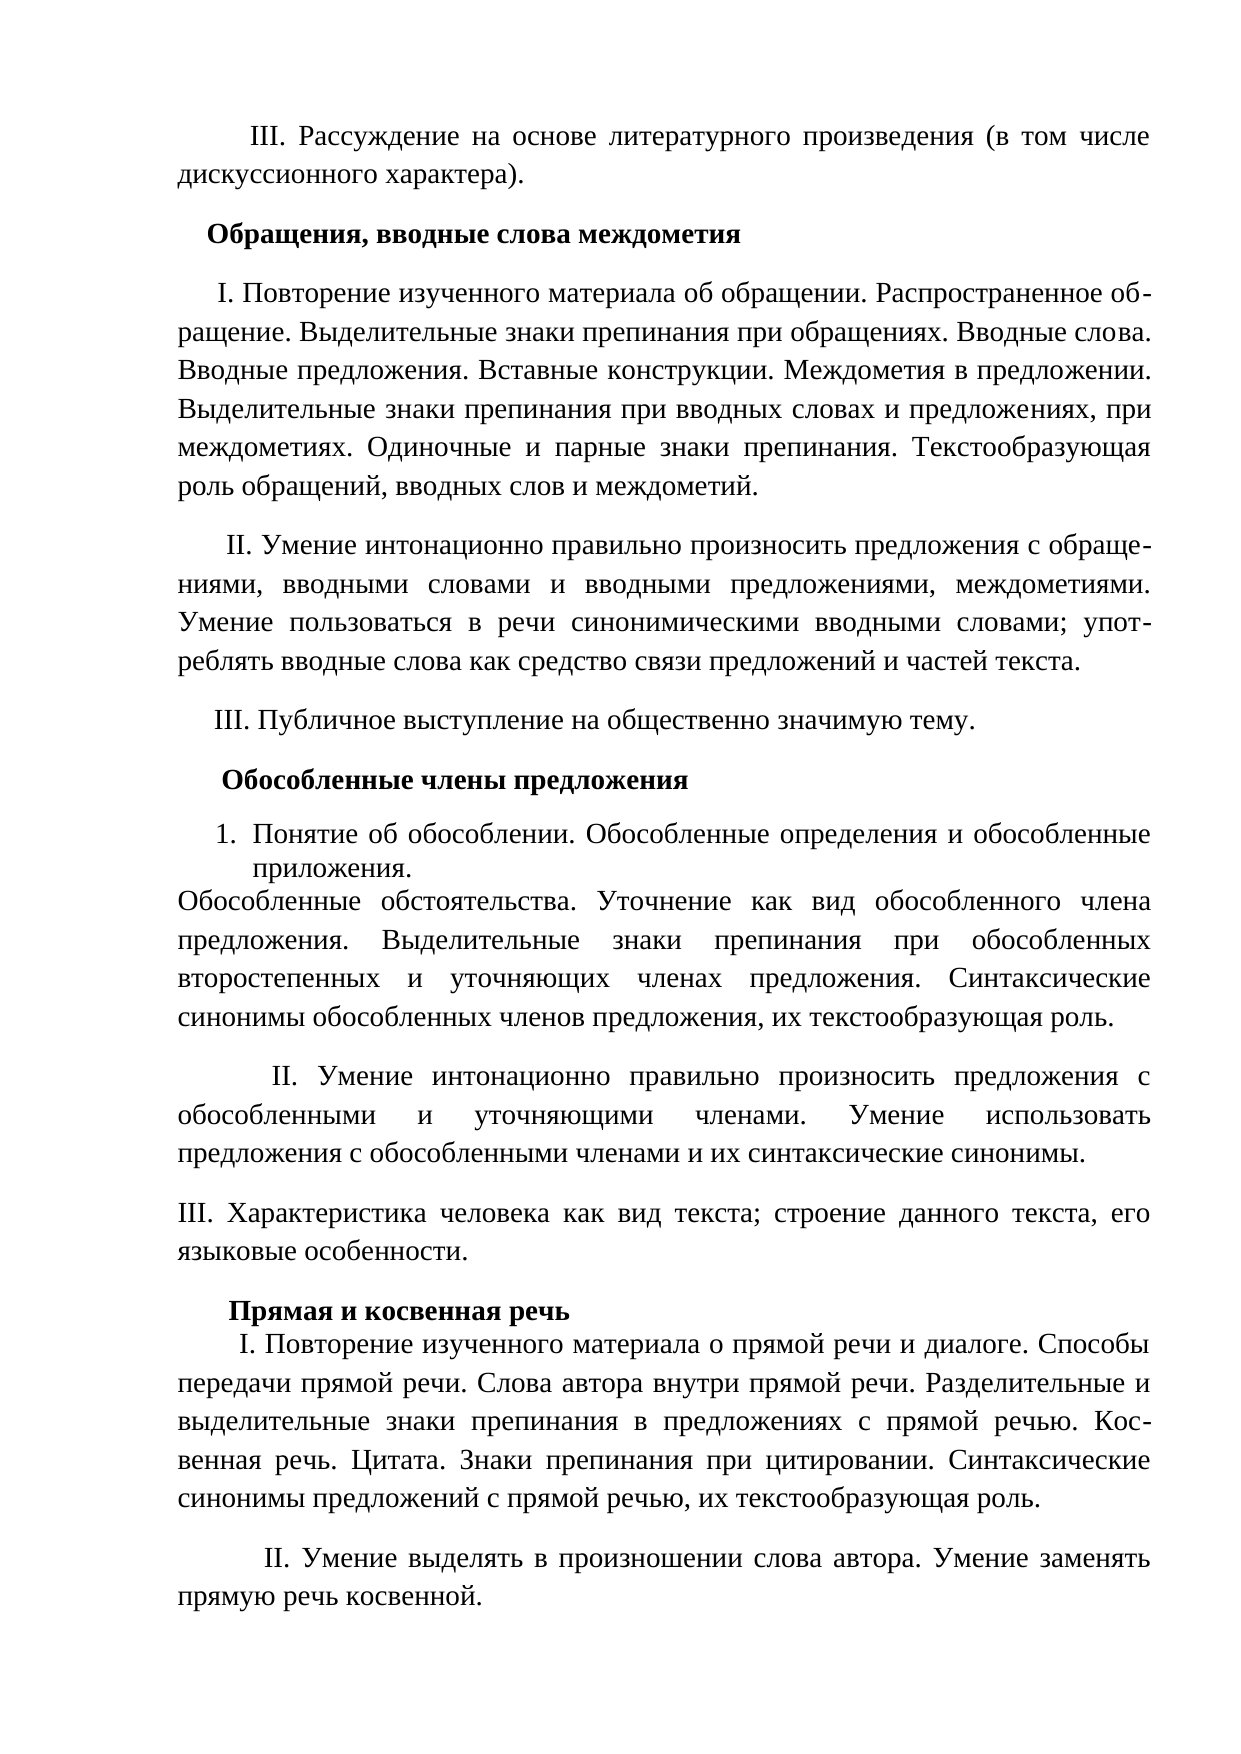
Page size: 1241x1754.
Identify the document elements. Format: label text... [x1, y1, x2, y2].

text II. Умение выделять в произношении слова автора. Умение заменять прямую речь косвенной. [177, 1540, 1152, 1612]
text III. Публичное выступление на общественно значимую тему. [177, 702, 1152, 736]
text II. Умение интонационно правильно произносить предложения с обособленными и уточняющими членами. Умение использовать предложения с обособленными членами и их синтаксические синонимы. [177, 1058, 1152, 1169]
text Обособленные члены предложения [177, 762, 922, 795]
text Прямая и косвенная речь [177, 1293, 1089, 1326]
list Понятие об обособлении. Обособленные определения и обособленные приложения. [215, 816, 1152, 883]
text Обособленные обстоятельства. Уточнение как вид обособленного члена предложения. Выделительные знаки препинания при обособленных второстепенных и уточняющих членах предложения. Синтаксические синонимы обособленных членов предложения, их текстообразующая роль. [177, 883, 1152, 1032]
text Обращения, вводные слова междометия [177, 216, 1152, 249]
text III. Рассуждение на основе литературного произведения (в том числе дискуссионного характера). [177, 118, 1152, 190]
text I. Повторение изученного материала о прямой речи и диалоге. Способы передачи прямой речи. Слова автора внутри прямой речи. Разделительные и выделительные знаки препинания в предложениях с прямой речью. Косвенная речь. Цитата. Знаки препинания при цитировании. Синтаксические синонимы предложений с прямой речью, их текстообразующая роль. [177, 1326, 1152, 1514]
text III. Характеристика человека как вид текста; строение данного текста, его языковые особенности. [177, 1195, 1152, 1267]
text II. Умение интонационно правильно произносить предложения с обращениями, вводными словами и вводными предложениями, междометиями. Умение пользоваться в речи синонимическими вводными словами; употреблять вводные слова как средство связи предложений и частей текста. [177, 527, 1152, 677]
text I. Повторение изученного материала об обращении. Распространенное обращение. Выделительные знаки препинания при обращениях. Вводные слова. Вводные предложения. Вставные конструкции. Междометия в предложении. Выделительные знаки препинания при вводных словах и предложениях, при междометиях. Одиночные и парные знаки препинания. Текстообразующая роль обращений, вводных слов и междометий. [177, 275, 1152, 502]
